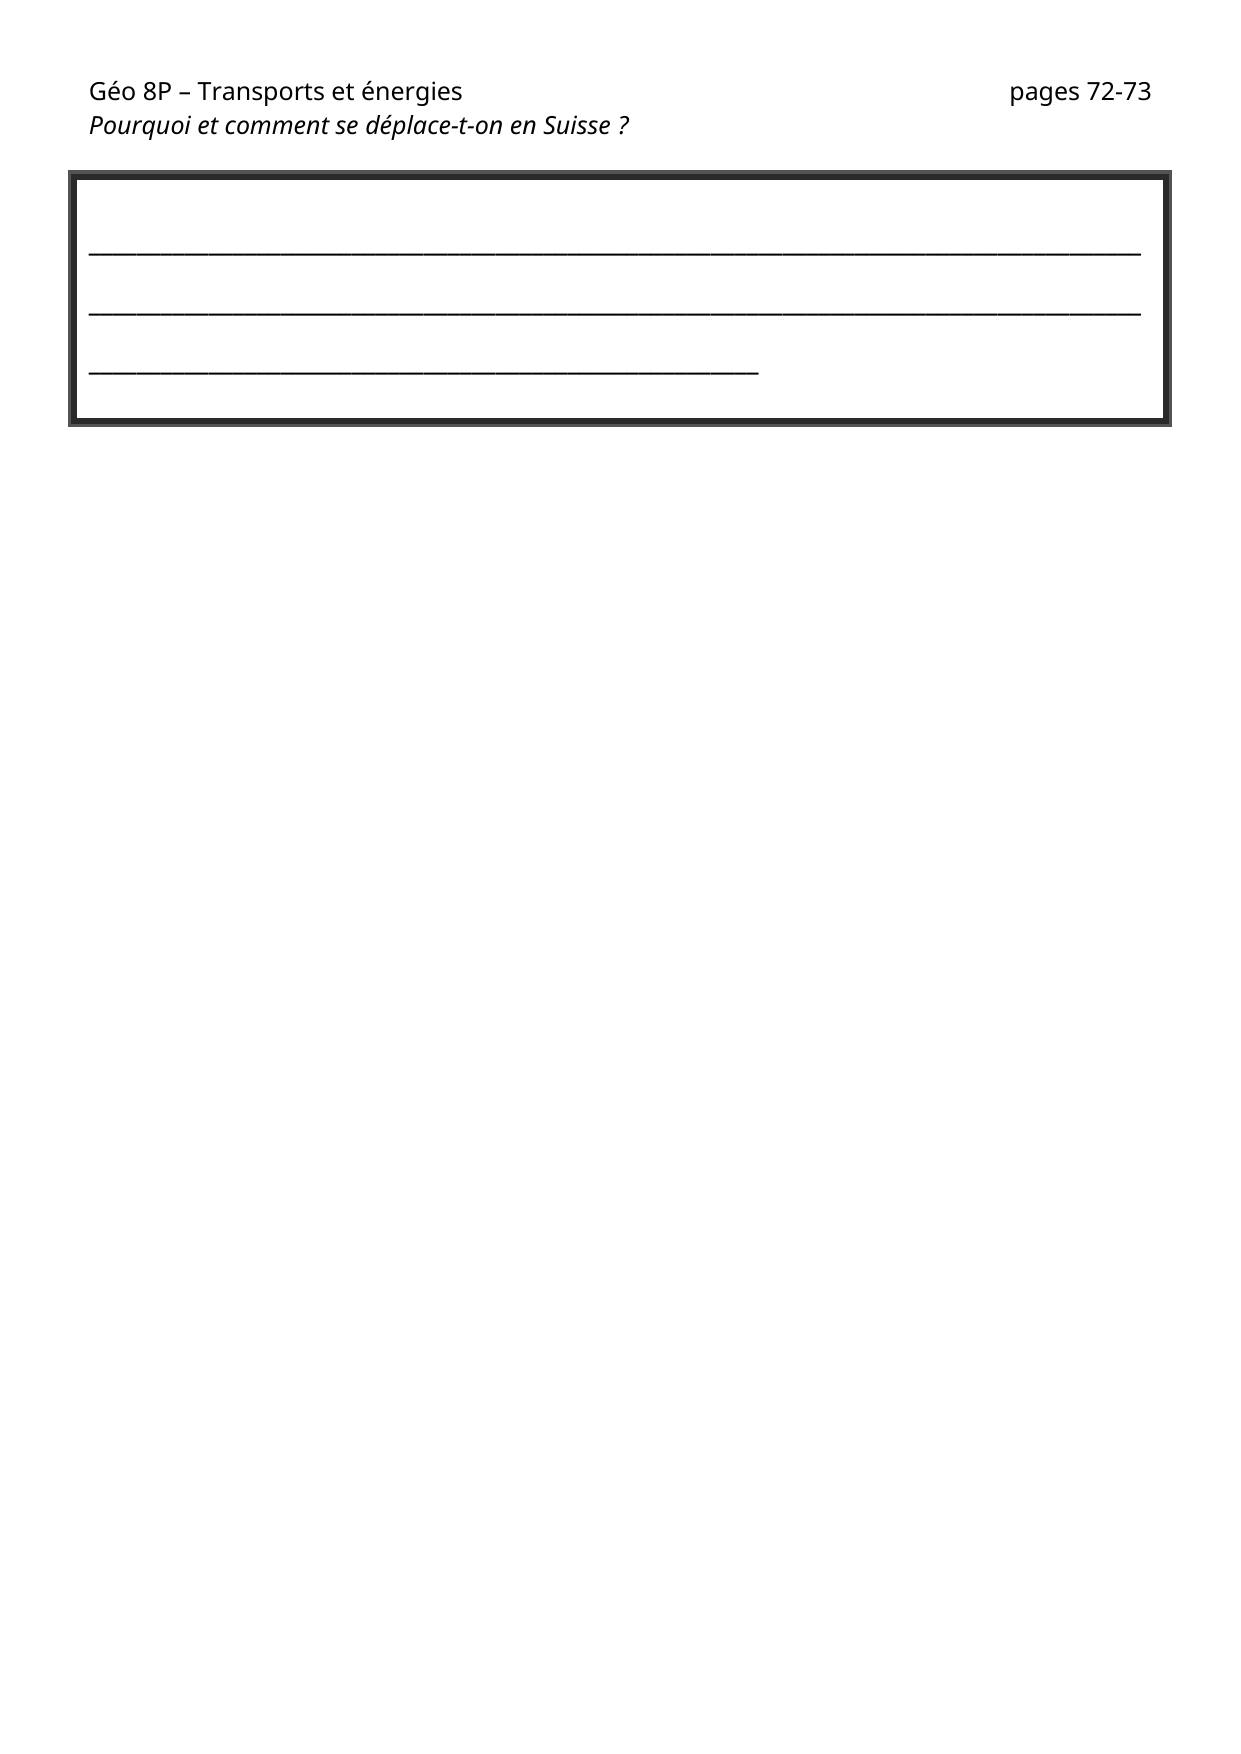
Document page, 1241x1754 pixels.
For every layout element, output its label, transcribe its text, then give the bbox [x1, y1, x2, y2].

text ________________________________________________________________________________________________________________________________________________________________________________________________________________________________________ [80, 183, 1160, 414]
